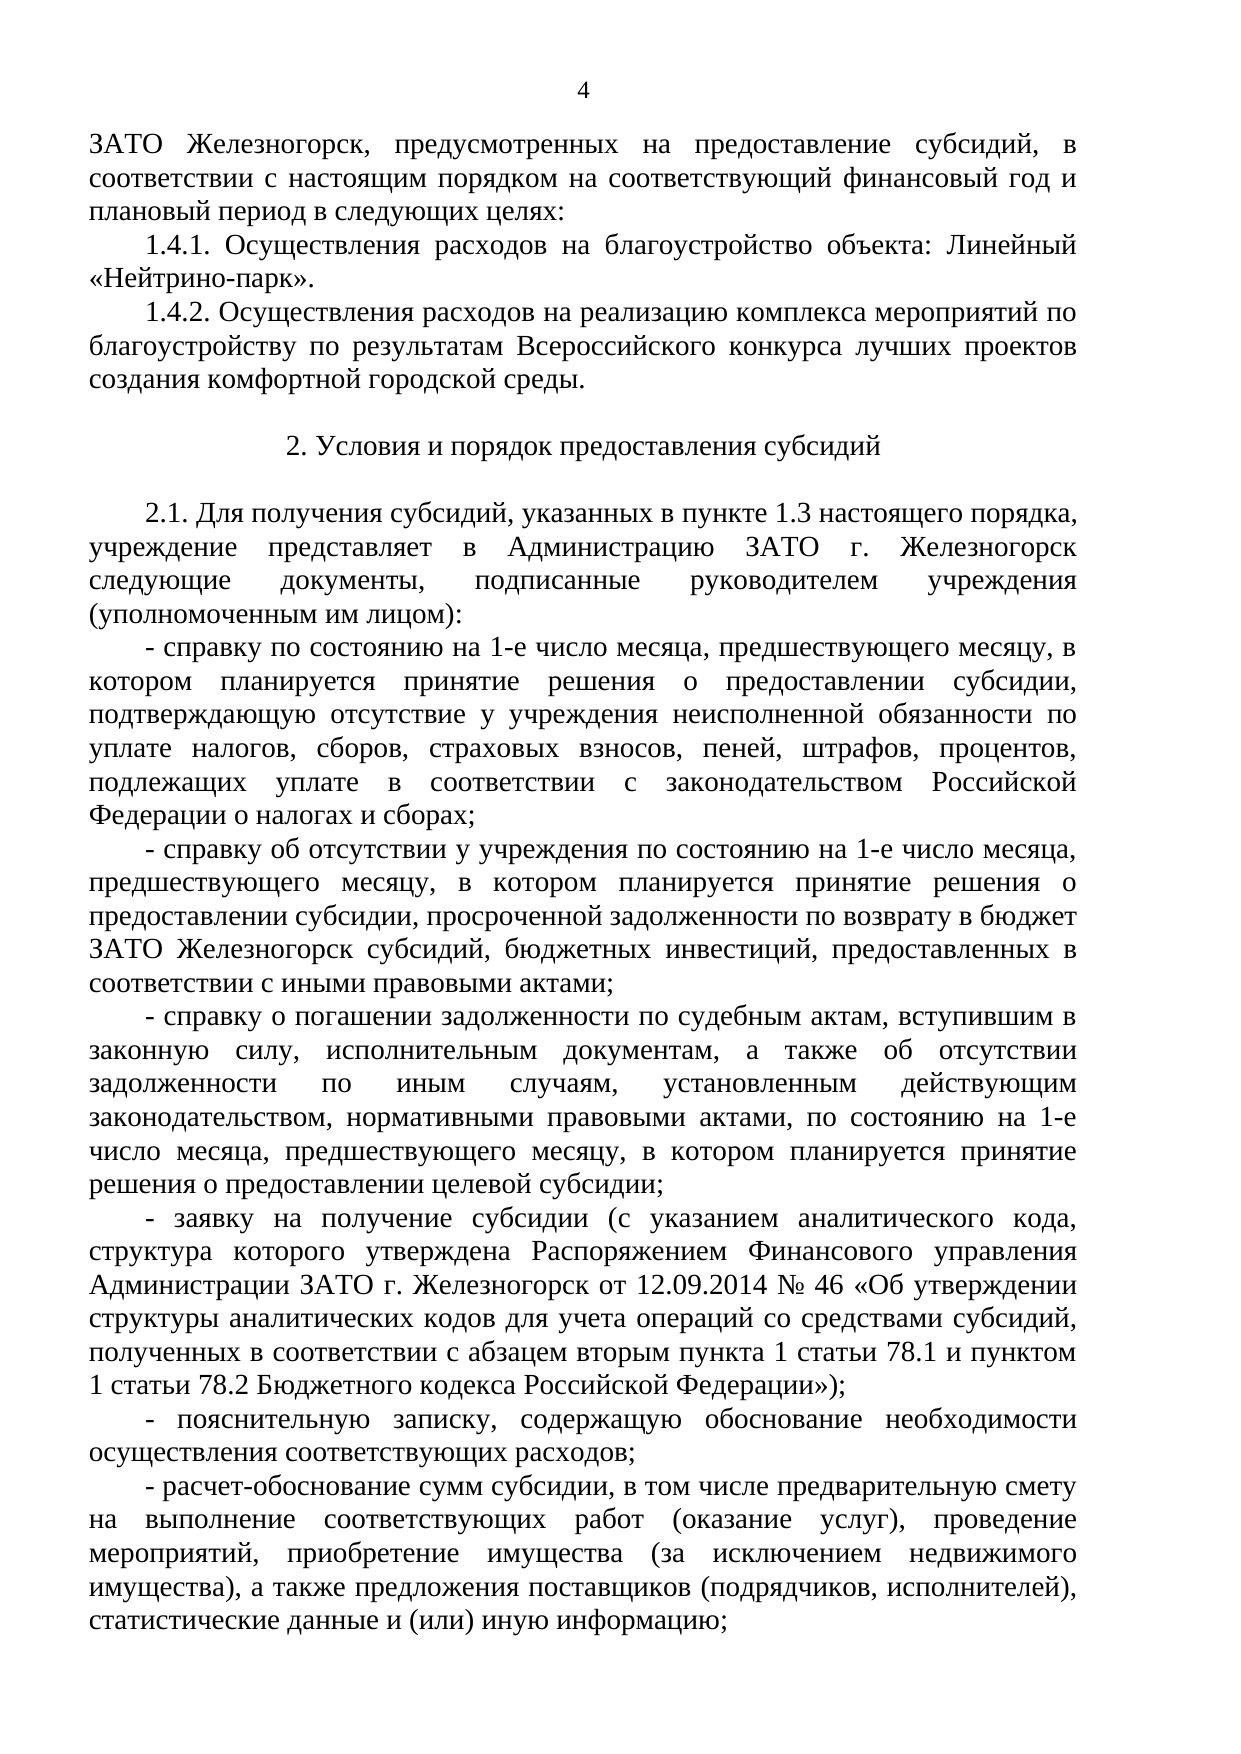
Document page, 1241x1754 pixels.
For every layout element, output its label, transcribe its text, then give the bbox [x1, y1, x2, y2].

text - справку о погашении задолженности по судебным актам, вступившим в законную силу, исполнительным документам, а также об отсутствии задолженности по иным случаям, установленным действующим законодательством, нормативными правовыми актами, по состоянию на 1-е число месяца, предшествующего месяцу, в котором планируется принятие решения о предоставлении целевой субсидии; [88, 998, 1078, 1200]
text - справку об отсутствии у учреждения по состоянию на 1-е число месяца, предшествующего месяцу, в котором планируется принятие решения о предоставлении субсидии, просроченной задолженности по возврату в бюджет ЗАТО Железногорск субсидий, бюджетных инвестиций, предоставленных в соответствии с иными правовыми актами; [88, 831, 1078, 998]
text 1.4.2. Осуществления расходов на реализацию комплекса мероприятий по благоустройству по результатам Всероссийского конкурса лучших проектов создания комфортной городской среды. [88, 294, 1078, 395]
title 2. Условия и порядок предоставления субсидий [88, 428, 1078, 462]
text - справку по состоянию на 1-е число месяца, предшествующего месяцу, в котором планируется принятие решения о предоставлении субсидии, подтверждающую отсутствие у учреждения неисполненной обязанности по уплате налогов, сборов, страховых взносов, пеней, штрафов, процентов, подлежащих уплате в соответствии с законодательством Российской Федерации о налогах и сборах; [88, 629, 1078, 831]
text - пояснительную записку, содержащую обоснование необходимости осуществления соответствующих расходов; [88, 1401, 1078, 1468]
text 2.1. Для получения субсидий, указанных в пункте 1.3 настоящего порядка, учреждение представляет в Администрацию ЗАТО г. Железногорск следующие документы, подписанные руководителем учреждения (уполномоченным им лицом): [88, 495, 1078, 629]
text - расчет-обоснование сумм субсидии, в том числе предварительную смету на выполнение соответствующих работ (оказание услуг), проведение мероприятий, приобретение имущества (за исключением недвижимого имущества), а также предложения поставщиков (подрядчиков, исполнителей), статистические данные и (или) иную информацию; [88, 1468, 1078, 1636]
text 1.4.1. Осуществления расходов на благоустройство объекта: Линейный «Нейтрино-парк». [88, 227, 1078, 294]
text - заявку на получение субсидии (с указанием аналитического кода, структура которого утверждена Распоряжением Финансового управления Администрации ЗАТО г. Железногорск от 12.09.2014 № 46 «Об утверждении структуры аналитических кодов для учета операций со средствами субсидий, полученных в соответствии с абзацем вторым пункта 1 статьи 78.1 и пунктом 1 статьи 78.2 Бюджетного кодекса Российской Федерации»); [88, 1200, 1078, 1401]
